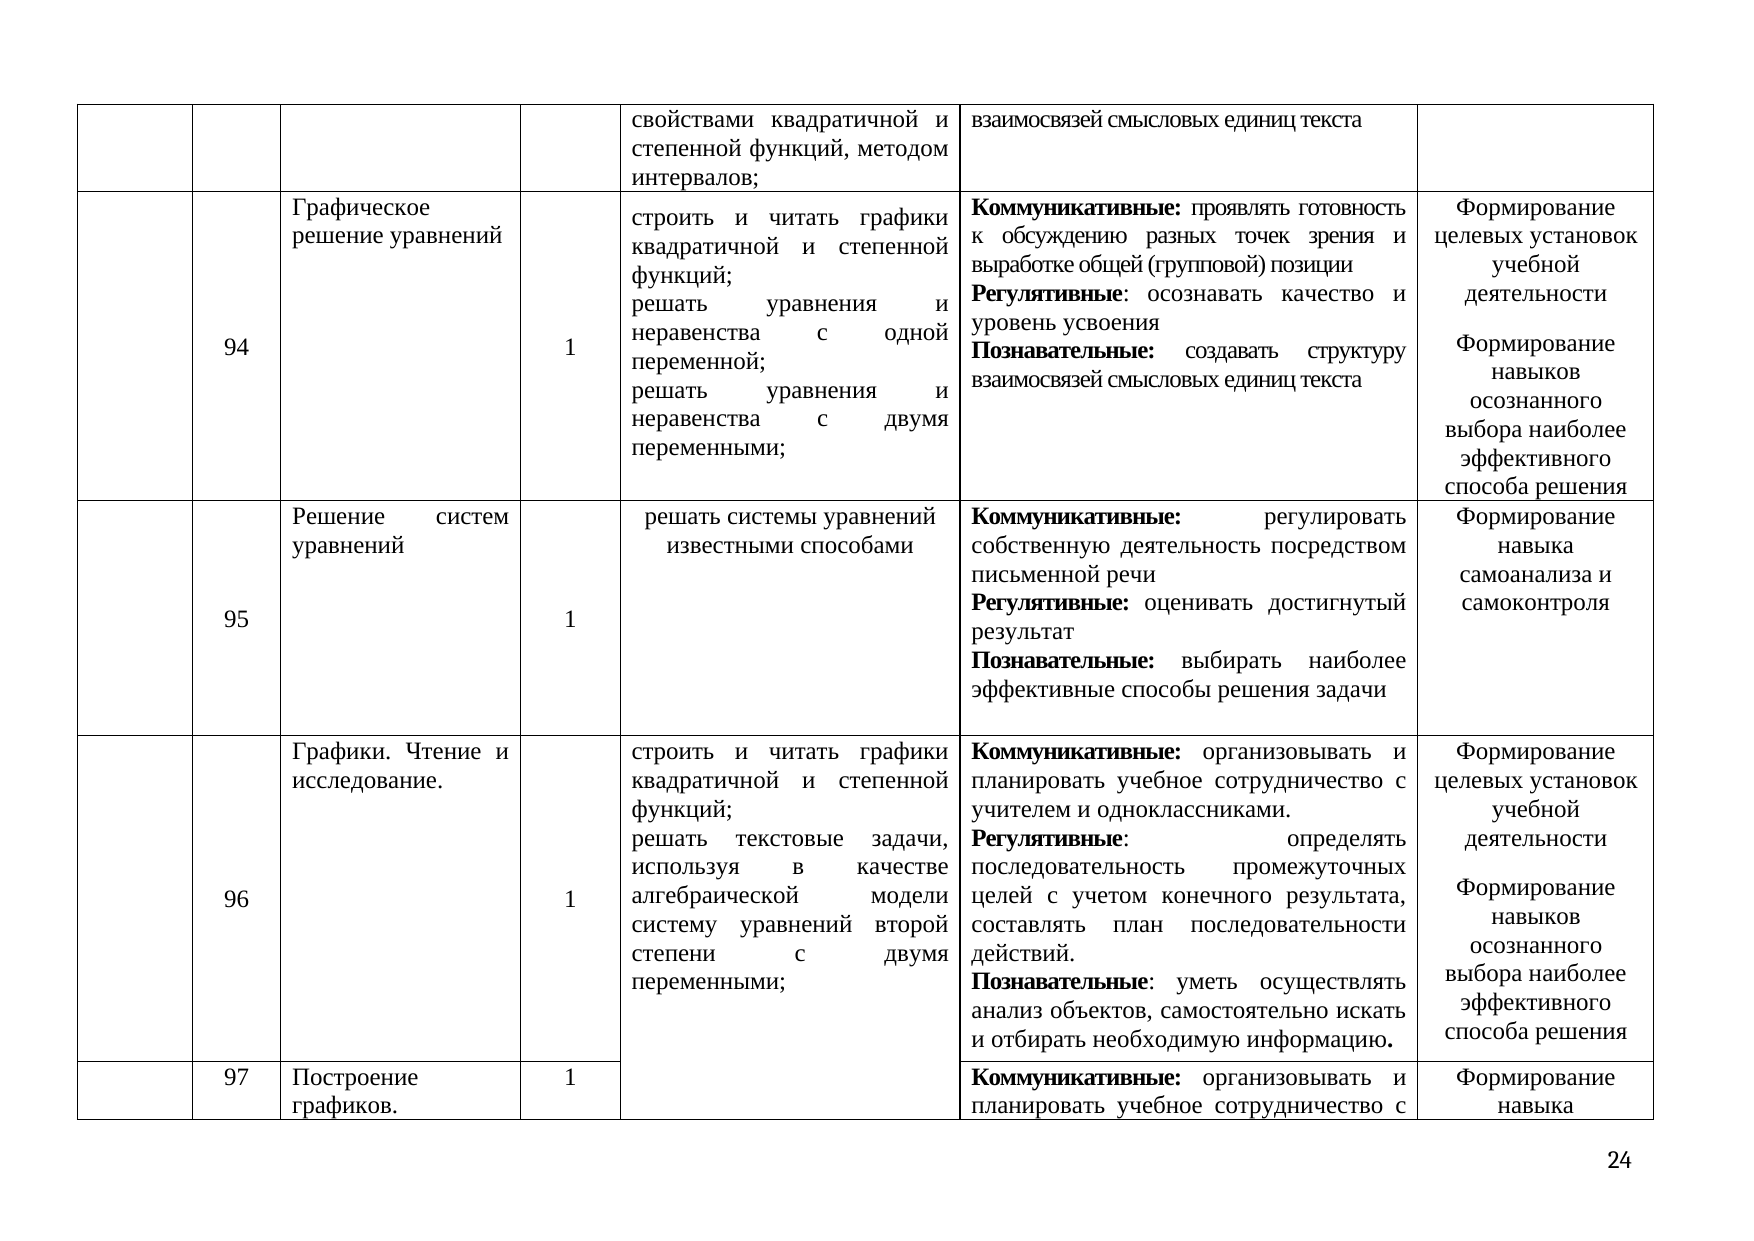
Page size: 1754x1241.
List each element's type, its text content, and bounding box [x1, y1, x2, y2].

table_cell 97 [193, 1062, 280, 1119]
table_cell [78, 192, 192, 500]
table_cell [281, 1062, 520, 1119]
table_cell 1 [521, 736, 620, 1061]
table_cell строить и читать графики квадратичной и степенной функций; решать текстовые задачи, используя в качестве алгебраической модели систему уравнений второй степени с двумя переменными; [621, 736, 959, 1119]
table_cell строить и читать графики квадратичной и степенной функций; решать уравнения и неравенства с одной переменной; решать уравнения и неравенства с двумя переменными; [621, 192, 959, 500]
table_cell [78, 501, 192, 735]
table_cell 1 [521, 1062, 620, 1119]
table_cell решать системы уравнений известными способами [621, 501, 959, 735]
table_cell 1 [521, 105, 620, 191]
table_cell 95 [193, 501, 280, 735]
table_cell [1418, 1062, 1653, 1119]
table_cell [961, 105, 1417, 191]
table_cell 96 [193, 736, 280, 1061]
table_cell Решение систем уравнений [281, 501, 520, 735]
table_cell [78, 1062, 192, 1119]
table_cell 1 [521, 192, 620, 500]
table_cell Графики. Чтение и исследование. [281, 736, 520, 1061]
table_cell 1 [521, 501, 620, 735]
table_cell [78, 105, 192, 191]
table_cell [1418, 105, 1653, 191]
table_cell Формирование целевых установок учебной деятельности Формирование навыков осознанного выбора наиболее эффективного способа решения [1418, 192, 1653, 500]
table_cell Графическое решение уравнений [281, 192, 520, 500]
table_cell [281, 105, 520, 191]
table_cell 93 [193, 105, 280, 191]
table_cell Формирование навыка самоанализа и самоконтроля [1418, 501, 1653, 735]
table_cell Коммуникативные: регулировать собственную деятельность посредством письменной речи Регулятивные: оценивать достигнутый результат Познавательные: выбирать наиболее эффективные способы решения задачи [961, 501, 1417, 735]
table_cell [621, 105, 959, 191]
table_cell 94 [193, 192, 280, 500]
table_cell Формирование целевых установок учебной деятельности Формирование навыков осознанного выбора наиболее эффективного способа решения [1418, 736, 1653, 1061]
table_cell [961, 1062, 1417, 1119]
table_cell [78, 736, 192, 1061]
